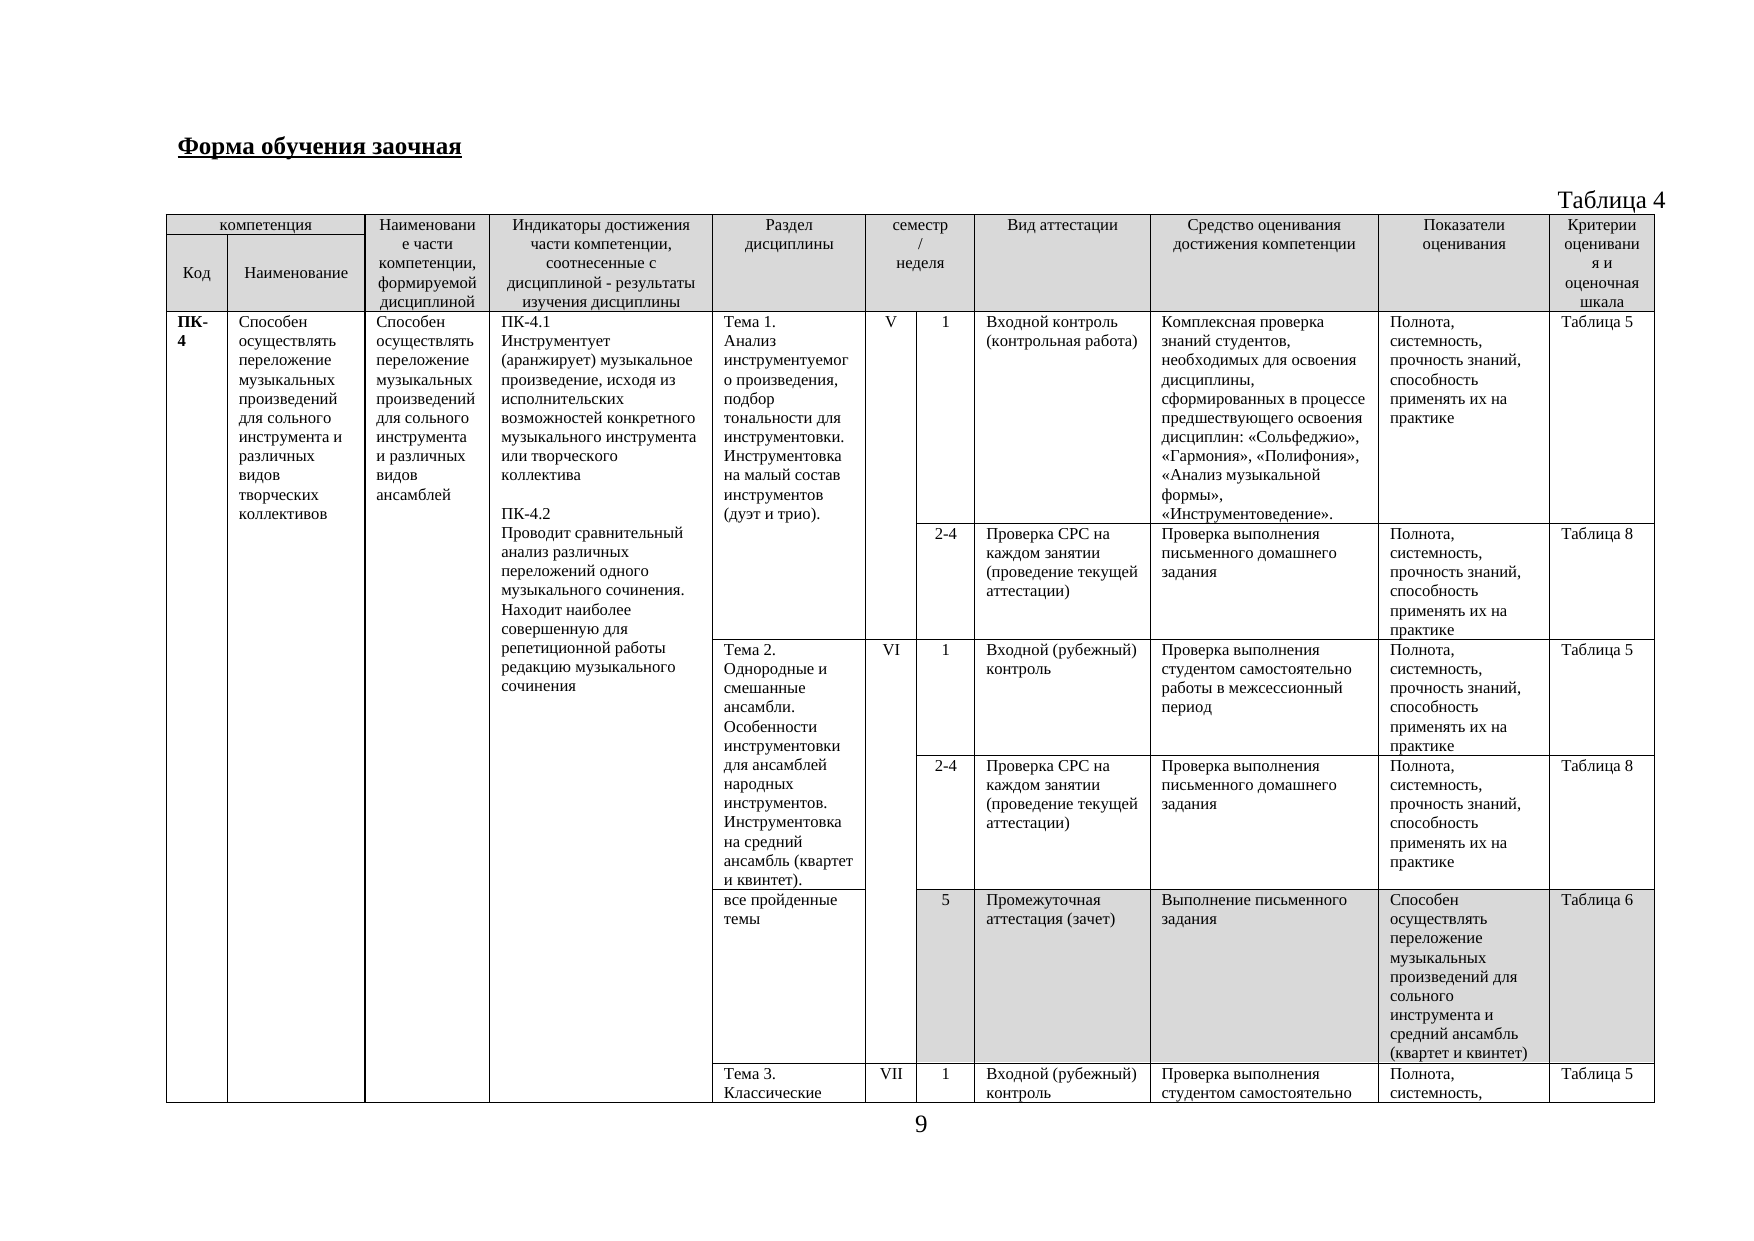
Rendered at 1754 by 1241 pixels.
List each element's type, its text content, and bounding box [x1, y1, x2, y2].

text Форма обучения заочная [177, 131, 1665, 160]
table_cell 1 [917, 1064, 974, 1102]
table_cell Таблица 8 [1550, 756, 1654, 889]
table_cell Наименование [228, 235, 364, 311]
table_cell VI [866, 640, 916, 1062]
table_header Критерии оценивания и оценочная шкала [1550, 215, 1654, 311]
table_cell Полнота, системность, прочность знаний, способность применять их на практике [1379, 524, 1549, 639]
table_cell Входной (рубежный) контроль [975, 640, 1150, 755]
table_cell Выполнение письменного задания [1151, 890, 1378, 1062]
table_cell 2-4 [917, 756, 974, 889]
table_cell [713, 1064, 865, 1102]
table_cell Проверка СРС на каждом занятии (проведение текущей аттестации) [975, 756, 1150, 889]
table_cell Полнота, системность, прочность знаний, способность применять их на практике [1379, 312, 1549, 523]
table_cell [1151, 1064, 1378, 1102]
table_cell 2-4 [917, 524, 974, 639]
table_cell Проверка выполнения письменного домашнего задания [1151, 524, 1378, 639]
table_cell Полнота, системность, прочность знаний, способность применять их на практике [1379, 756, 1549, 889]
table_cell ПК-4 [167, 312, 227, 1102]
table_header Раздел дисциплины [713, 215, 865, 311]
text Таблица 4 [177, 185, 1665, 214]
table_cell Тема 2. Однородные и смешанные ансамбли. Особенности инструментовки для ансамблей народных инструментов. Инструментовка на средний ансамбль (квартет и квинтет). [713, 640, 865, 889]
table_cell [975, 1064, 1150, 1102]
table_cell Таблица 8 [1550, 524, 1654, 639]
table_header Показатели оценивания [1379, 215, 1549, 311]
table_cell Способен осуществлять переложение музыкальных произведений для сольного инструмента и различных видов творческих коллективов [228, 312, 364, 1102]
table_cell V [866, 312, 916, 639]
table_cell 5 [917, 890, 974, 1062]
table_cell ПК-4.1 Инструментует (аранжирует) музыкальное произведение, исходя из исполнительских возможностей конкретного музыкального инструмента или творческого коллектива ПК-4.2 Проводит сравнительный анализ различных переложений одного музыкального сочинения. Находит наиболее совершенную для репетиционной работы редакцию музыкального сочинения [490, 312, 712, 1102]
table_header Вид аттестации [975, 215, 1150, 311]
table_cell Комплексная проверка знаний студентов, необходимых для освоения дисциплины, сформированных в процессе предшествующего освоения дисциплин: «Сольфеджио», «Гармония», «Полифония», «Анализ музыкальной формы», «Инструментоведение». [1151, 312, 1378, 523]
table_cell 1 [917, 640, 974, 755]
table_header Индикаторы достижения части компетенции, соотнесенные с дисциплиной - результаты изучения дисциплины [490, 215, 712, 311]
table_cell Способен осуществлять переложение музыкальных произведений для сольного инструмента и различных видов ансамблей [366, 312, 489, 1102]
table_cell Код [167, 235, 227, 311]
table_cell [1379, 1064, 1549, 1102]
table_header Наименование части компетенции, формируемой дисциплиной [366, 215, 489, 311]
table_cell Таблица 6 [1550, 890, 1654, 1062]
table_cell Таблица 5 [1550, 1064, 1654, 1102]
table_cell Таблица 5 [1550, 312, 1654, 523]
table_cell Таблица 5 [1550, 640, 1654, 755]
table_cell VII [866, 1064, 916, 1102]
table_cell Проверка выполнения студентом самостоятельно работы в межсессионный период [1151, 640, 1378, 755]
table_cell 1 [917, 312, 974, 523]
table_header компетенция [167, 215, 364, 234]
table_header Средство оценивания достижения компетенции [1151, 215, 1378, 311]
table_cell Способен осуществлять переложение музыкальных произведений для сольного инструмента и средний ансамбль (квартет и квинтет) [1379, 890, 1549, 1062]
table_cell Промежуточная аттестация (зачет) [975, 890, 1150, 1062]
table_cell Тема 1. Анализ инструментуемого произведения, подбор тональности для инструментовки. Инструментовка на малый состав инструментов (дуэт и трио). [713, 312, 865, 639]
table_cell Входной контроль (контрольная работа) [975, 312, 1150, 523]
table_cell Полнота, системность, прочность знаний, способность применять их на практике [1379, 640, 1549, 755]
table_header семестр / неделя [866, 215, 974, 311]
table_cell Проверка выполнения письменного домашнего задания [1151, 756, 1378, 889]
table_cell все пройденные темы [713, 890, 865, 1062]
table_cell Проверка СРС на каждом занятии (проведение текущей аттестации) [975, 524, 1150, 639]
